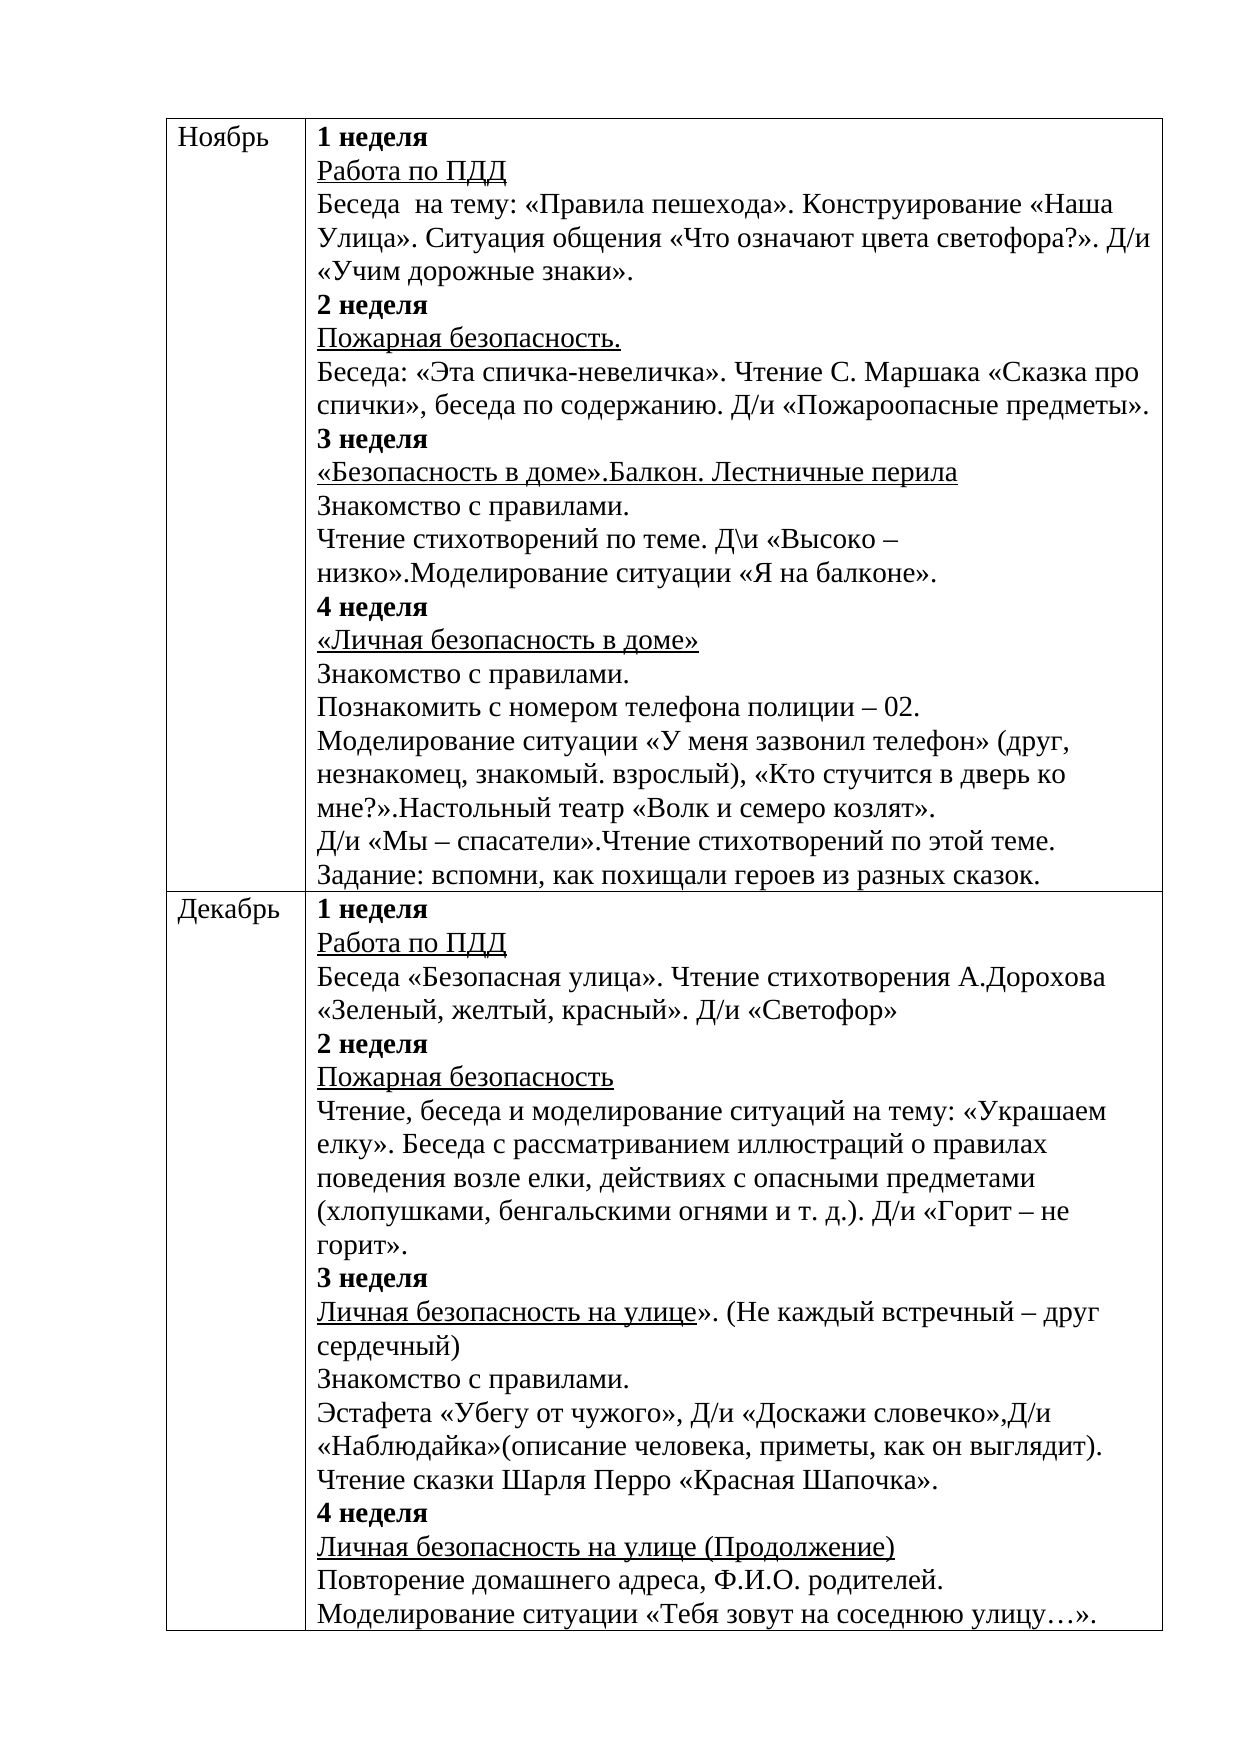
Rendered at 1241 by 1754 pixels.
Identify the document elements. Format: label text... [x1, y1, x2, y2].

table_cell 1 неделя Работа по ПДД Беседа на тему: «Правила пешехода». Конструирование «Наша Улица». Ситуация общения «Что означают цвета светофора?». Д/и «Учим дорожные знаки». 2 неделя Пожарная безопасность. Беседа: «Эта спичка-невеличка». Чтение С. Маршака «Сказка про спички», беседа по содержанию. Д/и «Пожароопасные предметы». 3 неделя «Безопасность в доме».Балкон. Лестничные перила Знакомство с правилами. Чтение стихотворений по теме. Д\и «Высоко – низко».Моделирование ситуации «Я на балконе». 4 неделя «Личная безопасность в доме» Знакомство с правилами. Познакомить с номером телефона полиции – 02. Моделирование ситуации «У меня зазвонил телефон» (друг, незнакомец, знакомый. взрослый), «Кто стучится в дверь ко мне?».Настольный театр «Волк и семеро козлят». Д/и «Мы – спасатели».Чтение стихотворений по этой теме. Задание: вспомни, как похищали героев из разных сказок. [306, 119, 1162, 891]
table_cell Декабрь [167, 892, 305, 1629]
table_cell Ноябрь [167, 119, 305, 891]
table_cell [306, 892, 1162, 1629]
